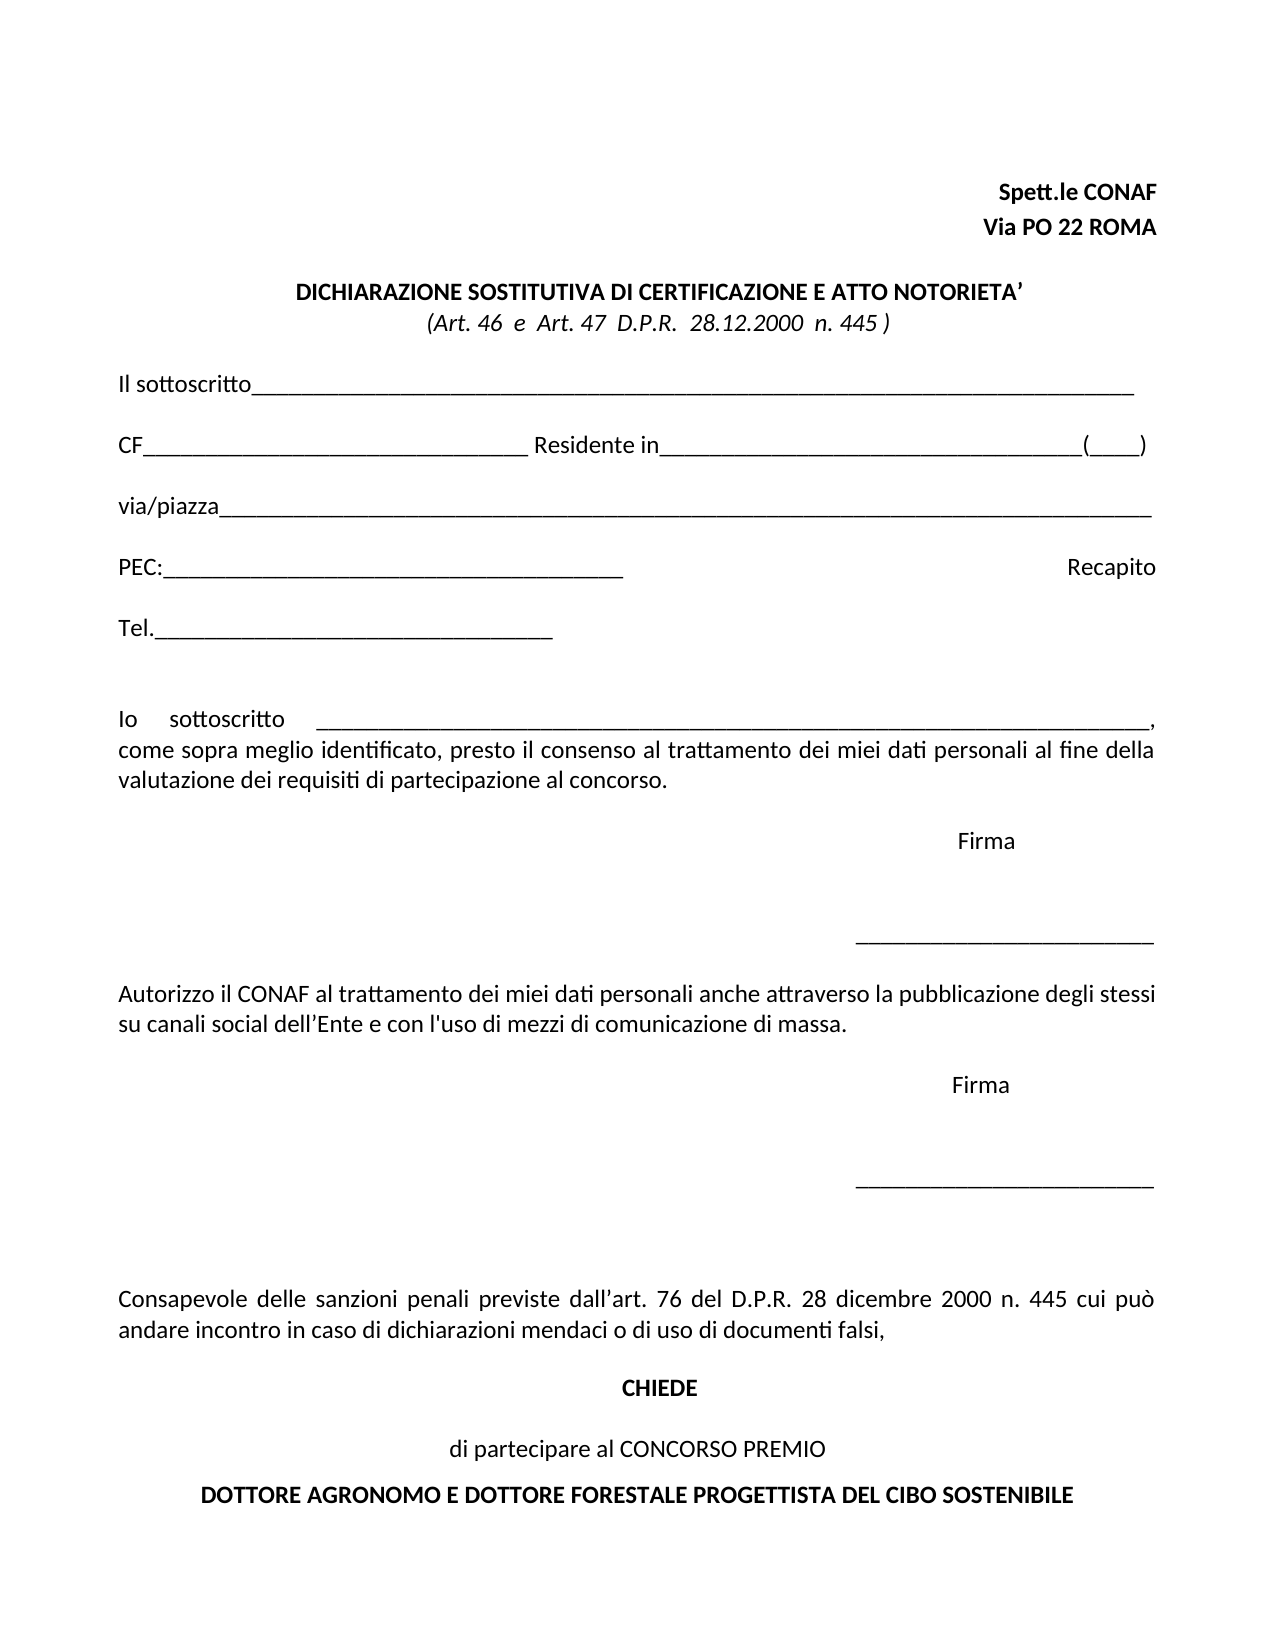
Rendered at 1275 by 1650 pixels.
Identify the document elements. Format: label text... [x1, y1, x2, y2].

text Via PO 22 ROMA [487, 211, 1157, 241]
text DICHIARAZIONE SOSTITUTIVA DI CERTIFICAZIONE E ATTO NOTORIETA’ [162, 276, 1157, 307]
text Spett.le CONAF [487, 176, 1157, 206]
text Autorizzo il CONAF al trattamento dei miei dati personali anche attraverso la pubblicazione degli stessi su canali social dell’Ente e con l'uso di mezzi di comunicazione di massa. [118, 978, 1157, 1039]
text ________________________ [856, 1161, 1157, 1192]
text ________________________ [856, 917, 1157, 948]
text Io sottoscritto ___________________________________________________________________, come sopra meglio identificato, presto il consenso al trattamento dei miei dati personali al fine della valutazione dei requisiti di partecipazione al concorso. [118, 703, 1157, 795]
text DOTTORE AGRONOMO E DOTTORE FORESTALE PROGETTISTA DEL CIBO SOSTENIBILE [118, 1479, 1157, 1510]
text Firma [856, 1070, 1157, 1100]
text CF_______________________________ Residente in__________________________________(____) [118, 429, 1157, 459]
text Il sottoscritto_______________________________________________________________________ [118, 368, 1157, 398]
text CHIEDE [162, 1372, 1157, 1403]
text di partecipare al CONCORSO PREMIO [118, 1433, 1157, 1464]
text Firma [856, 826, 1157, 856]
text (Art. 46 e Art. 47 D.P.R. 28.12.2000 n. 445 ) [162, 307, 1157, 337]
text via/piazza___________________________________________________________________________ [118, 490, 1157, 520]
text PEC:_____________________________________ Recapito Tel.________________________________ [118, 551, 1157, 642]
text Consapevole delle sanzioni penali previste dall’art. 76 del D.P.R. 28 dicembre 2000 n. 445 cui può andare incontro in caso di dichiarazioni mendaci o di uso di documenti falsi, [118, 1283, 1157, 1344]
